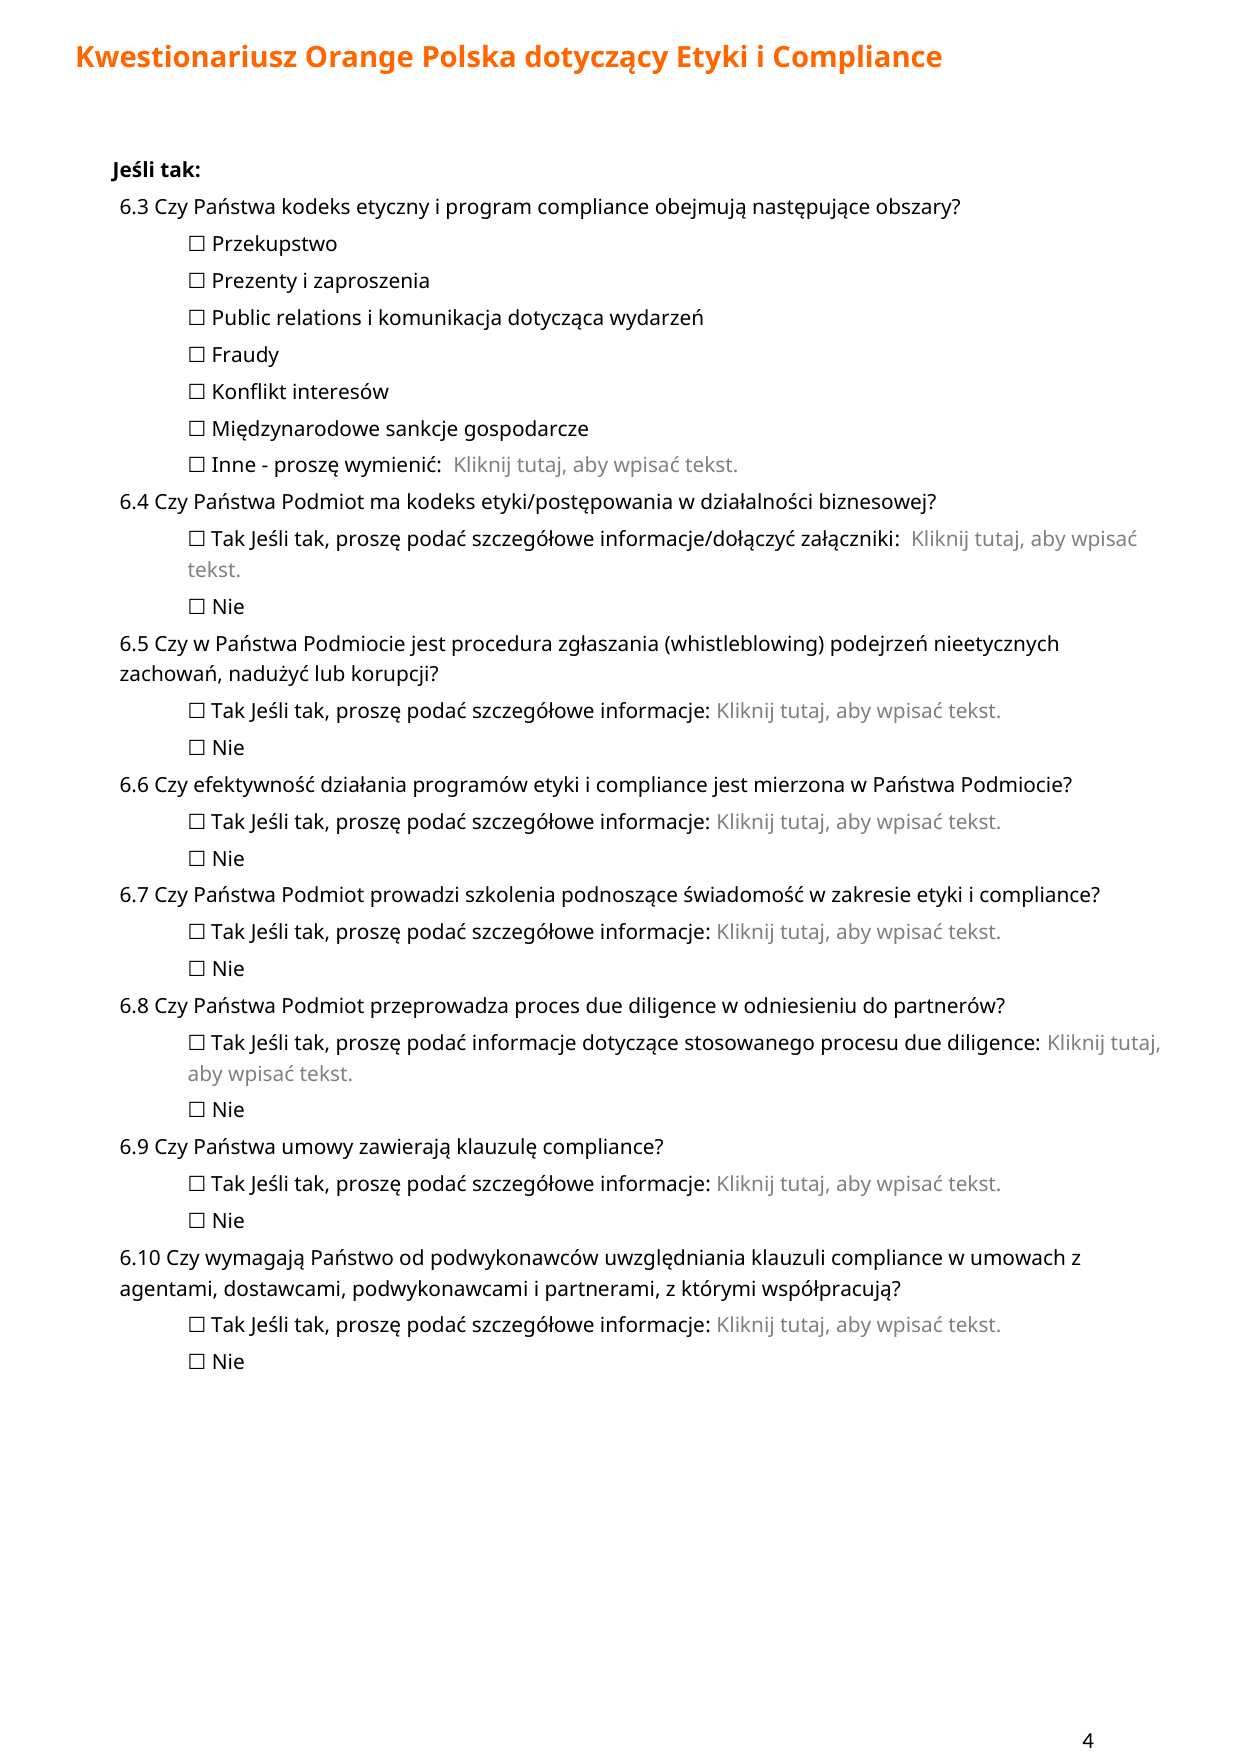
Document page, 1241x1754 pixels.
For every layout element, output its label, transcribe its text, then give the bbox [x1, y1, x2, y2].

text ☐ Nie [187, 592, 1165, 620]
text ☐ Tak Jeśli tak, proszę podać szczegółowe informacje: [187, 1169, 1165, 1198]
text ☐ Przekupstwo [187, 229, 1165, 258]
text ☐ Fraudy [187, 340, 1165, 368]
subtitle 6.5 Czy w Państwa Podmiocie jest procedura zgłaszania (whistleblowing) podejrzeń nieetycznych zachowań, nadużyć lub korupcji? [119, 629, 1165, 688]
subtitle 6.3 Czy Państwa kodeks etyczny i program compliance obejmują następujące obszary? [119, 192, 1165, 221]
subtitle 6.6 Czy efektywność działania programów etyki i compliance jest mierzona w Państwa Podmiocie? [119, 770, 1165, 798]
text ☐ Tak Jeśli tak, proszę podać szczegółowe informacje/dołączyć załączniki: [187, 524, 1165, 583]
text ☐ Tak Jeśli tak, proszę podać szczegółowe informacje: [187, 1311, 1165, 1339]
subtitle 6.9 Czy Państwa umowy zawierają klauzulę compliance? [119, 1132, 1165, 1161]
text ☐ Tak Jeśli tak, proszę podać informacje dotyczące stosowanego procesu due diligence: [187, 1028, 1165, 1087]
text ☐ Konflikt interesów [187, 377, 1165, 405]
text ☐ Nie [187, 954, 1165, 983]
subtitle 6.7 Czy Państwa Podmiot prowadzi szkolenia podnoszące świadomość w zakresie etyki i compliance? [119, 881, 1165, 909]
text ☐ Tak Jeśli tak, proszę podać szczegółowe informacje: [187, 917, 1165, 946]
text ☐ Tak Jeśli tak, proszę podać szczegółowe informacje: [187, 696, 1165, 725]
text ☐ Prezenty i zaproszenia [187, 266, 1165, 295]
text ☐ Nie [187, 1206, 1165, 1235]
text ☐ Public relations i komunikacja dotycząca wydarzeń [187, 303, 1165, 332]
subtitle 6.10 Czy wymagają Państwo od podwykonawców uwzględniania klauzuli compliance w umowach z agentami, dostawcami, podwykonawcami i partnerami, z którymi współpracują? [119, 1243, 1165, 1302]
text ☐ Nie [187, 844, 1165, 872]
text ☐ Nie [187, 1096, 1165, 1124]
subtitle 6.8 Czy Państwa Podmiot przeprowadza proces due diligence w odniesieniu do partnerów? [119, 991, 1165, 1020]
subtitle 6.4 Czy Państwa Podmiot ma kodeks etyki/postępowania w działalności biznesowej? [119, 487, 1165, 516]
subtitle Jeśli tak: [112, 156, 1165, 184]
text ☐ Nie [187, 1347, 1165, 1376]
text ☐ Inne - proszę wymienić: [187, 451, 1165, 479]
text ☐ Międzynarodowe sankcje gospodarcze [187, 414, 1165, 442]
text ☐ Nie [187, 733, 1165, 762]
text ☐ Tak Jeśli tak, proszę podać szczegółowe informacje: [187, 807, 1165, 835]
